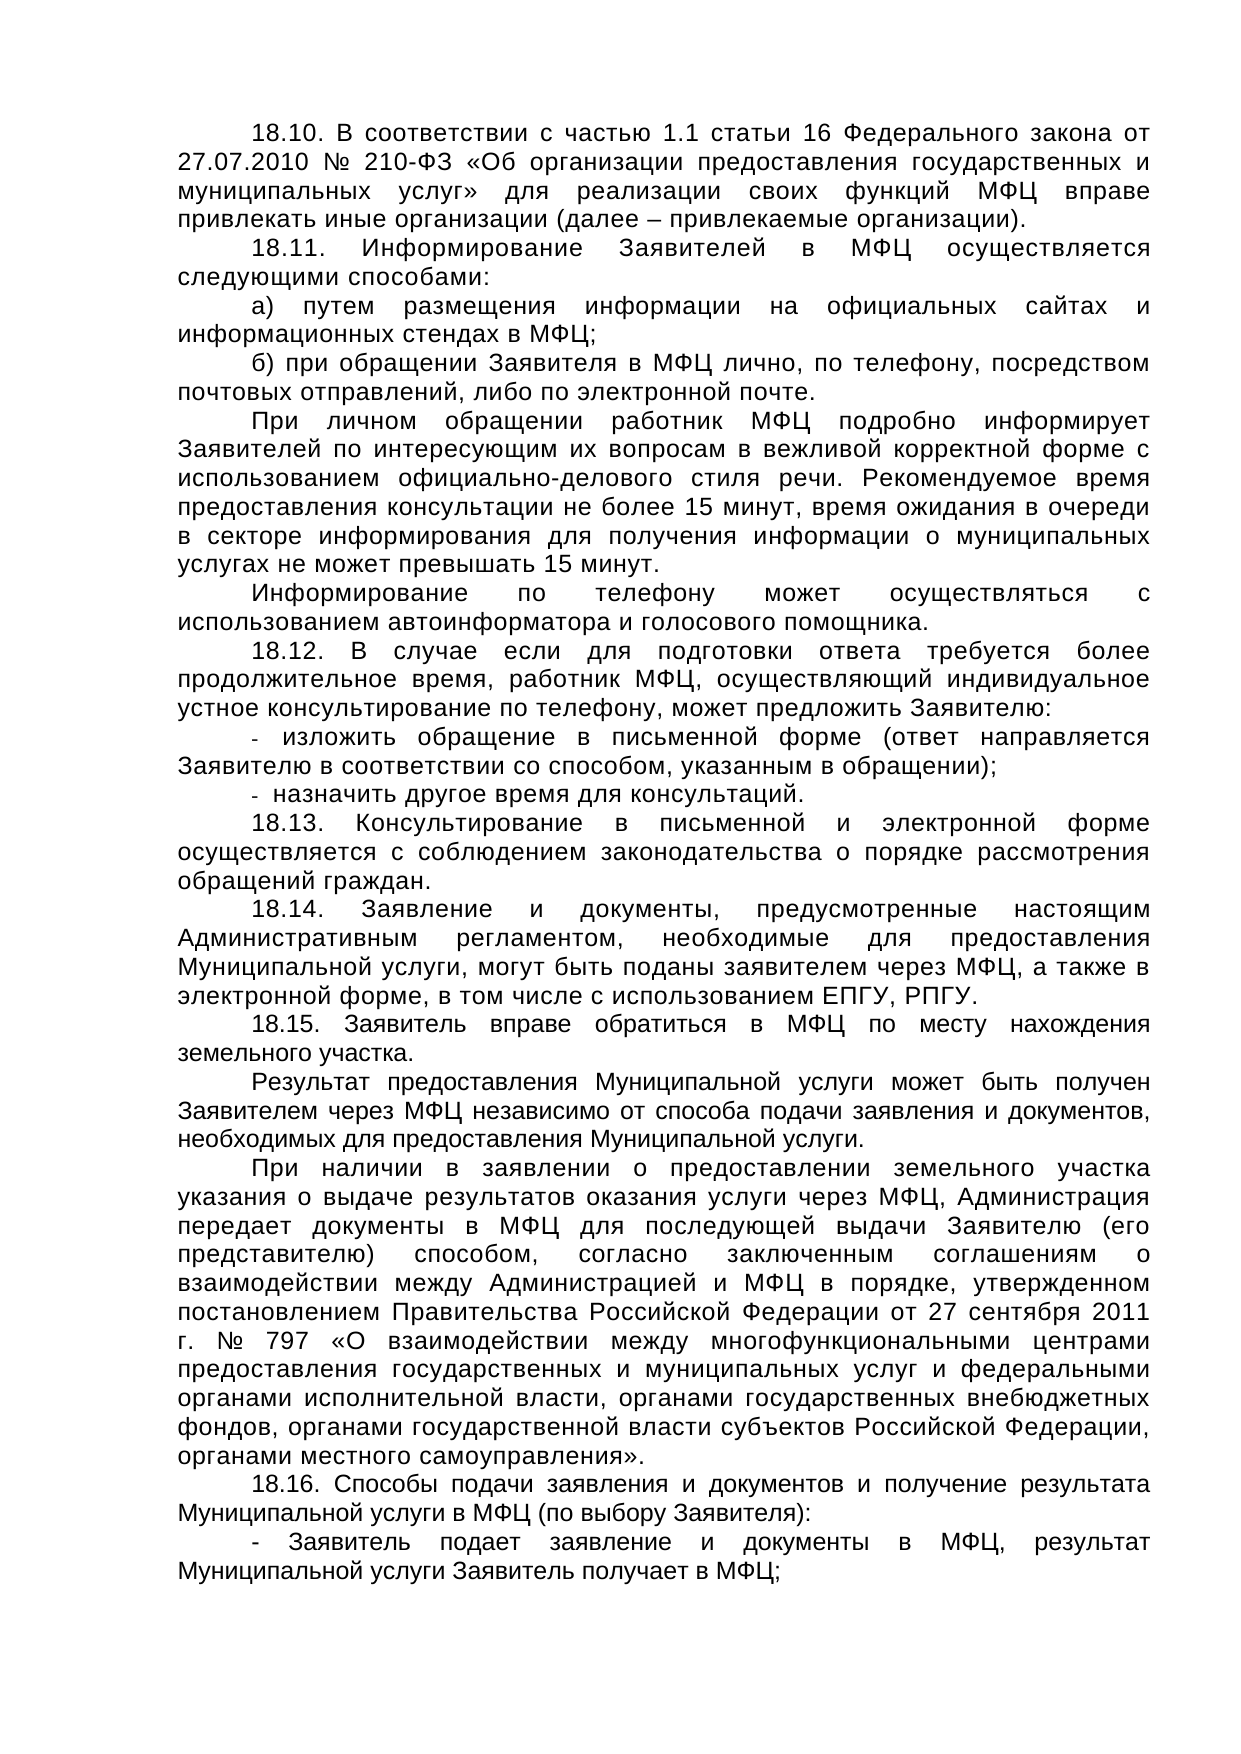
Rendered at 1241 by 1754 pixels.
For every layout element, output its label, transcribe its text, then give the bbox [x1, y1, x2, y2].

text 18.16. Способы подачи заявления и документов и получение результата Муниципальной услуги в МФЦ (по выбору Заявителя): [177, 1469, 1152, 1527]
text 18.13. Консультирование в письменной и электронной форме осуществляется с соблюдением законодательства о порядке рассмотрения обращений граждан. [177, 808, 1152, 894]
text При наличии в заявлении о предоставлении земельного участка указания о выдаче результатов оказания услуги через МФЦ, Администрация передает документы в МФЦ для последующей выдачи Заявителю (его представителю) способом, согласно заключенным соглашениям о взаимодействии между Администрацией и МФЦ в порядке, утвержденном постановлением Правительства Российской Федерации от 27 сентября 2011 г. № 797 «О взаимодействии между многофункциональными центрами предоставления государственных и муниципальных услуг и федеральными органами исполнительной власти, органами государственных внебюджетных фондов, органами государственной власти субъектов Российской Федерации, органами местного самоуправления». [177, 1153, 1152, 1469]
text - Заявитель подает заявление и документы в МФЦ, результат Муниципальной услуги Заявитель получает в МФЦ; [177, 1527, 1152, 1584]
text 18.10. В соответствии с частью 1.1 статьи 16 Федерального закона от 27.07.2010 № 210-ФЗ «Об организации предоставления государственных и муниципальных услуг» для реализации своих функций МФЦ вправе привлекать иные организации (далее – привлекаемые организации). [177, 118, 1152, 233]
text 18.14. Заявление и документы, предусмотренные настоящим Административным регламентом, необходимые для предоставления Муниципальной услуги, могут быть поданы заявителем через МФЦ, а также в электронной форме, в том числе с использованием ЕПГУ, РПГУ. [177, 894, 1152, 1009]
text 18.11. Информирование Заявителей в МФЦ осуществляется следующими способами: [177, 233, 1152, 291]
text а) путем размещения информации на официальных сайтах и информационных стендах в МФЦ; [177, 291, 1152, 348]
text 18.15. Заявитель вправе обратиться в МФЦ по месту нахождения земельного участка. [177, 1009, 1152, 1067]
text Информирование по телефону может осуществляться с использованием автоинформатора и голосового помощника. [177, 578, 1152, 636]
text б) при обращении Заявителя в МФЦ лично, по телефону, посредством почтовых отправлений, либо по электронной почте. [177, 348, 1152, 406]
text При личном обращении работник МФЦ подробно информирует Заявителей по интересующим их вопросам в вежливой корректной форме с использованием официально-делового стиля речи. Рекомендуемое время предоставления консультации не более 15 минут, время ожидания в очереди в секторе информирования для получения информации о муниципальных услугах не может превышать 15 минут. [177, 406, 1152, 578]
list изложить обращение в письменной форме (ответ направляется Заявителю в соответствии со способом, указанным в обращении); [177, 722, 1152, 779]
text Результат предоставления Муниципальной услуги может быть получен Заявителем через МФЦ независимо от способа подачи заявления и документов, необходимых для предоставления Муниципальной услуги. [177, 1067, 1152, 1153]
text 18.12. В случае если для подготовки ответа требуется более продолжительное время, работник МФЦ, осуществляющий индивидуальное устное консультирование по телефону, может предложить Заявителю: [177, 636, 1152, 722]
list назначить другое время для консультаций. [177, 779, 1152, 808]
